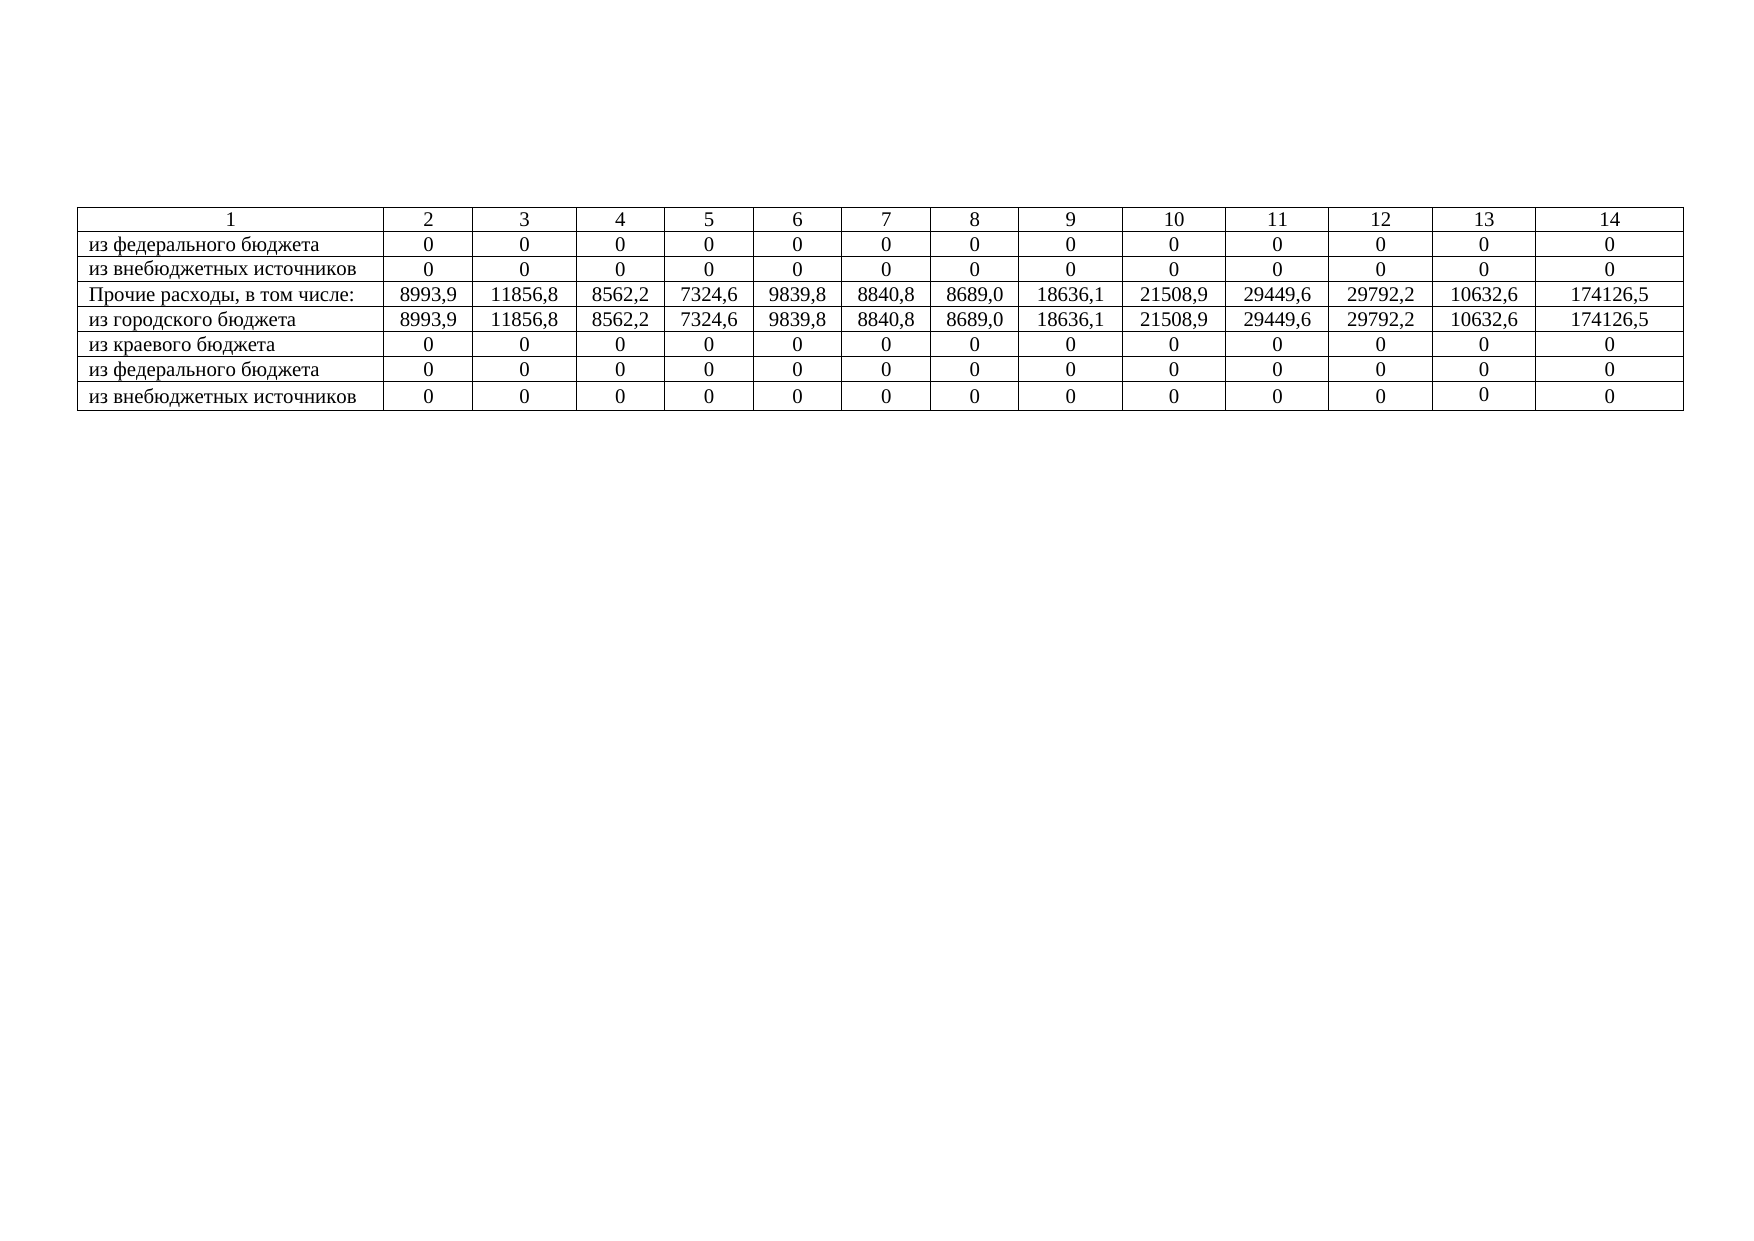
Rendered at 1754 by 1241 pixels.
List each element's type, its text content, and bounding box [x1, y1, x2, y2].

table_cell 0 [1226, 257, 1328, 281]
table_cell 0 [842, 357, 930, 381]
table_header 14 [1536, 208, 1683, 231]
table_cell из внебюджетных источников [78, 382, 383, 410]
table_cell 0 [931, 232, 1018, 256]
table_cell 0 [754, 232, 841, 256]
table_cell 0 [473, 332, 576, 356]
table_cell 0 [1433, 332, 1535, 356]
table_cell 0 [1329, 357, 1432, 381]
table_header 8 [931, 208, 1018, 231]
table_cell 21508,9 [1123, 282, 1225, 306]
table_cell Прочие расходы, в том числе: [78, 282, 383, 306]
table_cell 0 [1536, 357, 1683, 381]
table_header 11 [1226, 208, 1328, 231]
table_cell 0 [1123, 332, 1225, 356]
table_cell 8840,8 [842, 307, 930, 331]
table_cell 0 [1433, 357, 1535, 381]
table_cell 0 [384, 332, 472, 356]
table_header 2 [384, 208, 472, 231]
table_cell 0 [1536, 232, 1683, 256]
table_cell из федерального бюджета [78, 232, 383, 256]
table_cell 0 [1329, 332, 1432, 356]
table_cell 0 [1019, 357, 1122, 381]
table_cell 29449,6 [1226, 282, 1328, 306]
table_cell 29449,6 [1226, 307, 1328, 331]
table_cell 0 [1123, 357, 1225, 381]
table_cell 0 [473, 257, 576, 281]
table_cell 0 [754, 382, 841, 410]
table_header 9 [1019, 208, 1122, 231]
table_cell 0 [577, 232, 664, 256]
table_cell 0 [1123, 257, 1225, 281]
table_cell 18636,1 [1019, 282, 1122, 306]
table_cell из внебюджетных источников [78, 257, 383, 281]
table_cell 11856,8 [473, 307, 576, 331]
table_cell из федерального бюджета [78, 357, 383, 381]
table_cell 8840,8 [842, 282, 930, 306]
table_cell 0 [384, 232, 472, 256]
table_header 7 [842, 208, 930, 231]
table_cell 7324,6 [665, 282, 753, 306]
table_cell 8562,2 [577, 282, 664, 306]
table_cell 0 [842, 332, 930, 356]
table_cell 8562,2 [577, 307, 664, 331]
table_cell 0 [473, 382, 576, 410]
table_cell 0 [665, 232, 753, 256]
table_cell 174126,5 [1536, 282, 1683, 306]
table_cell 0 [931, 382, 1018, 410]
table_cell 0 [1019, 332, 1122, 356]
table_cell 29792,2 [1329, 282, 1432, 306]
table_cell 0 [577, 357, 664, 381]
table_cell 0 [1226, 332, 1328, 356]
table_cell 0 [577, 257, 664, 281]
table_cell 10632,6 [1433, 307, 1535, 331]
table_cell 0 [1329, 382, 1432, 410]
table_cell 0 [1536, 382, 1683, 410]
table_cell 0 [665, 332, 753, 356]
table_cell 0 [1433, 382, 1535, 410]
table_cell 0 [1329, 257, 1432, 281]
table_cell 0 [1433, 232, 1535, 256]
table_cell 8993,9 [384, 282, 472, 306]
table_cell 0 [473, 357, 576, 381]
table_cell 9839,8 [754, 307, 841, 331]
table_cell из городского бюджета [78, 307, 383, 331]
table_cell 0 [1123, 232, 1225, 256]
table_cell 0 [384, 357, 472, 381]
table_cell 0 [1226, 382, 1328, 410]
table_header 3 [473, 208, 576, 231]
table_cell из краевого бюджета [78, 332, 383, 356]
table_cell 0 [1123, 382, 1225, 410]
table_cell 0 [1019, 257, 1122, 281]
table_cell 0 [1226, 232, 1328, 256]
table_cell 0 [1433, 257, 1535, 281]
table_cell 0 [1329, 232, 1432, 256]
table_header 13 [1433, 208, 1535, 231]
table_cell 18636,1 [1019, 307, 1122, 331]
table_cell 11856,8 [473, 282, 576, 306]
table_cell 0 [842, 232, 930, 256]
table_cell 0 [665, 382, 753, 410]
table_cell 10632,6 [1433, 282, 1535, 306]
table_cell 0 [842, 257, 930, 281]
table_cell 0 [665, 257, 753, 281]
table_cell 0 [384, 257, 472, 281]
table_cell 0 [931, 357, 1018, 381]
table_cell 8993,9 [384, 307, 472, 331]
table_header 6 [754, 208, 841, 231]
table_cell 0 [1019, 232, 1122, 256]
table_header 5 [665, 208, 753, 231]
table_cell 9839,8 [754, 282, 841, 306]
table_header 12 [1329, 208, 1432, 231]
table_cell 8689,0 [931, 307, 1018, 331]
table_header 1 [78, 208, 383, 231]
table_cell 0 [754, 257, 841, 281]
table_cell 0 [931, 332, 1018, 356]
table_header 4 [577, 208, 664, 231]
table_cell 21508,9 [1123, 307, 1225, 331]
table_cell 0 [1226, 357, 1328, 381]
table_cell 0 [1019, 382, 1122, 410]
table_cell 0 [473, 232, 576, 256]
table_cell 0 [931, 257, 1018, 281]
table_cell 0 [754, 357, 841, 381]
table_cell 0 [665, 357, 753, 381]
table_cell 0 [754, 332, 841, 356]
table_header 10 [1123, 208, 1225, 231]
table_cell 29792,2 [1329, 307, 1432, 331]
table_cell 0 [842, 382, 930, 410]
table_cell 0 [1536, 257, 1683, 281]
table_cell 7324,6 [665, 307, 753, 331]
table_cell 8689,0 [931, 282, 1018, 306]
table_cell 174126,5 [1536, 307, 1683, 331]
table_cell 0 [577, 332, 664, 356]
table_cell 0 [384, 382, 472, 410]
table_cell 0 [1536, 332, 1683, 356]
table_cell 0 [577, 382, 664, 410]
